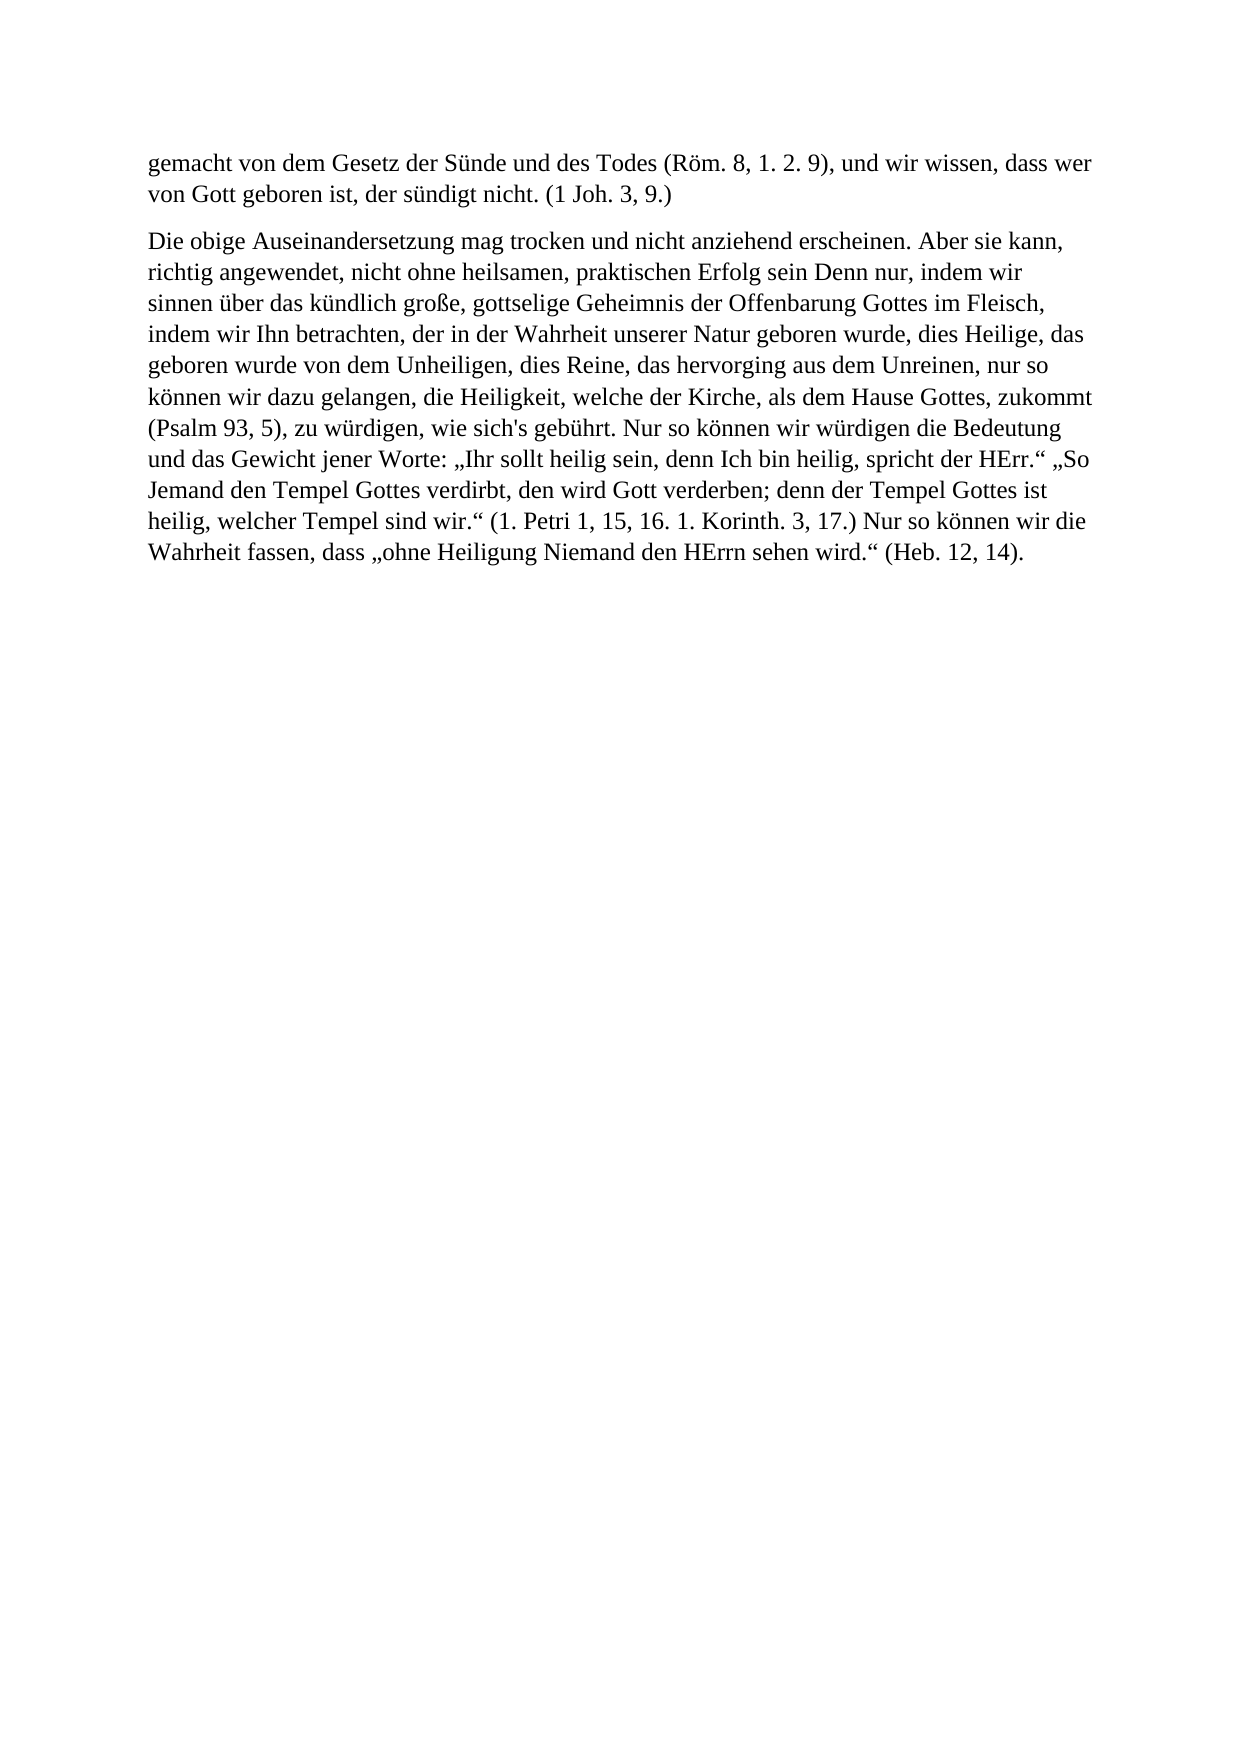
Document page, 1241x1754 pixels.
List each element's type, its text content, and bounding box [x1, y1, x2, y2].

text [148, 148, 1093, 207]
text Die obige Auseinandersetzung mag trocken und nicht anziehend erscheinen. Aber sie kann, richtig angewendet, nicht ohne heilsamen, praktischen Erfolg sein Denn nur, indem wir sinnen über das kündlich große, gottselige Geheimnis der Offenbarung Gottes im Fleisch, indem wir Ihn betrachten, der in der Wahrheit unserer Natur geboren wurde, dies Heilige, das geboren wurde von dem Unheiligen, dies Reine, das hervorging aus dem Unreinen, nur so können wir dazu gelangen, die Heiligkeit, welche der Kirche, als dem Hause Gottes, zukommt (Psalm 93, 5), zu würdigen, wie sich's gebührt. Nur so können wir würdigen die Bedeutung und das Gewicht jener Worte: „Ihr sollt heilig sein, denn Ich bin heilig, spricht der HErr.“ „So Jemand den Tempel Gottes verdirbt, den wird Gott verderben; denn der Tempel Gottes ist heilig, welcher Tempel sind wir.“ (1. Petri 1, 15, 16. 1. Korinth. 3, 17.) Nur so können wir die Wahrheit fassen, dass „ohne Heiligung Niemand den HErrn sehen wird.“ (Heb. 12, 14). [148, 226, 1093, 566]
